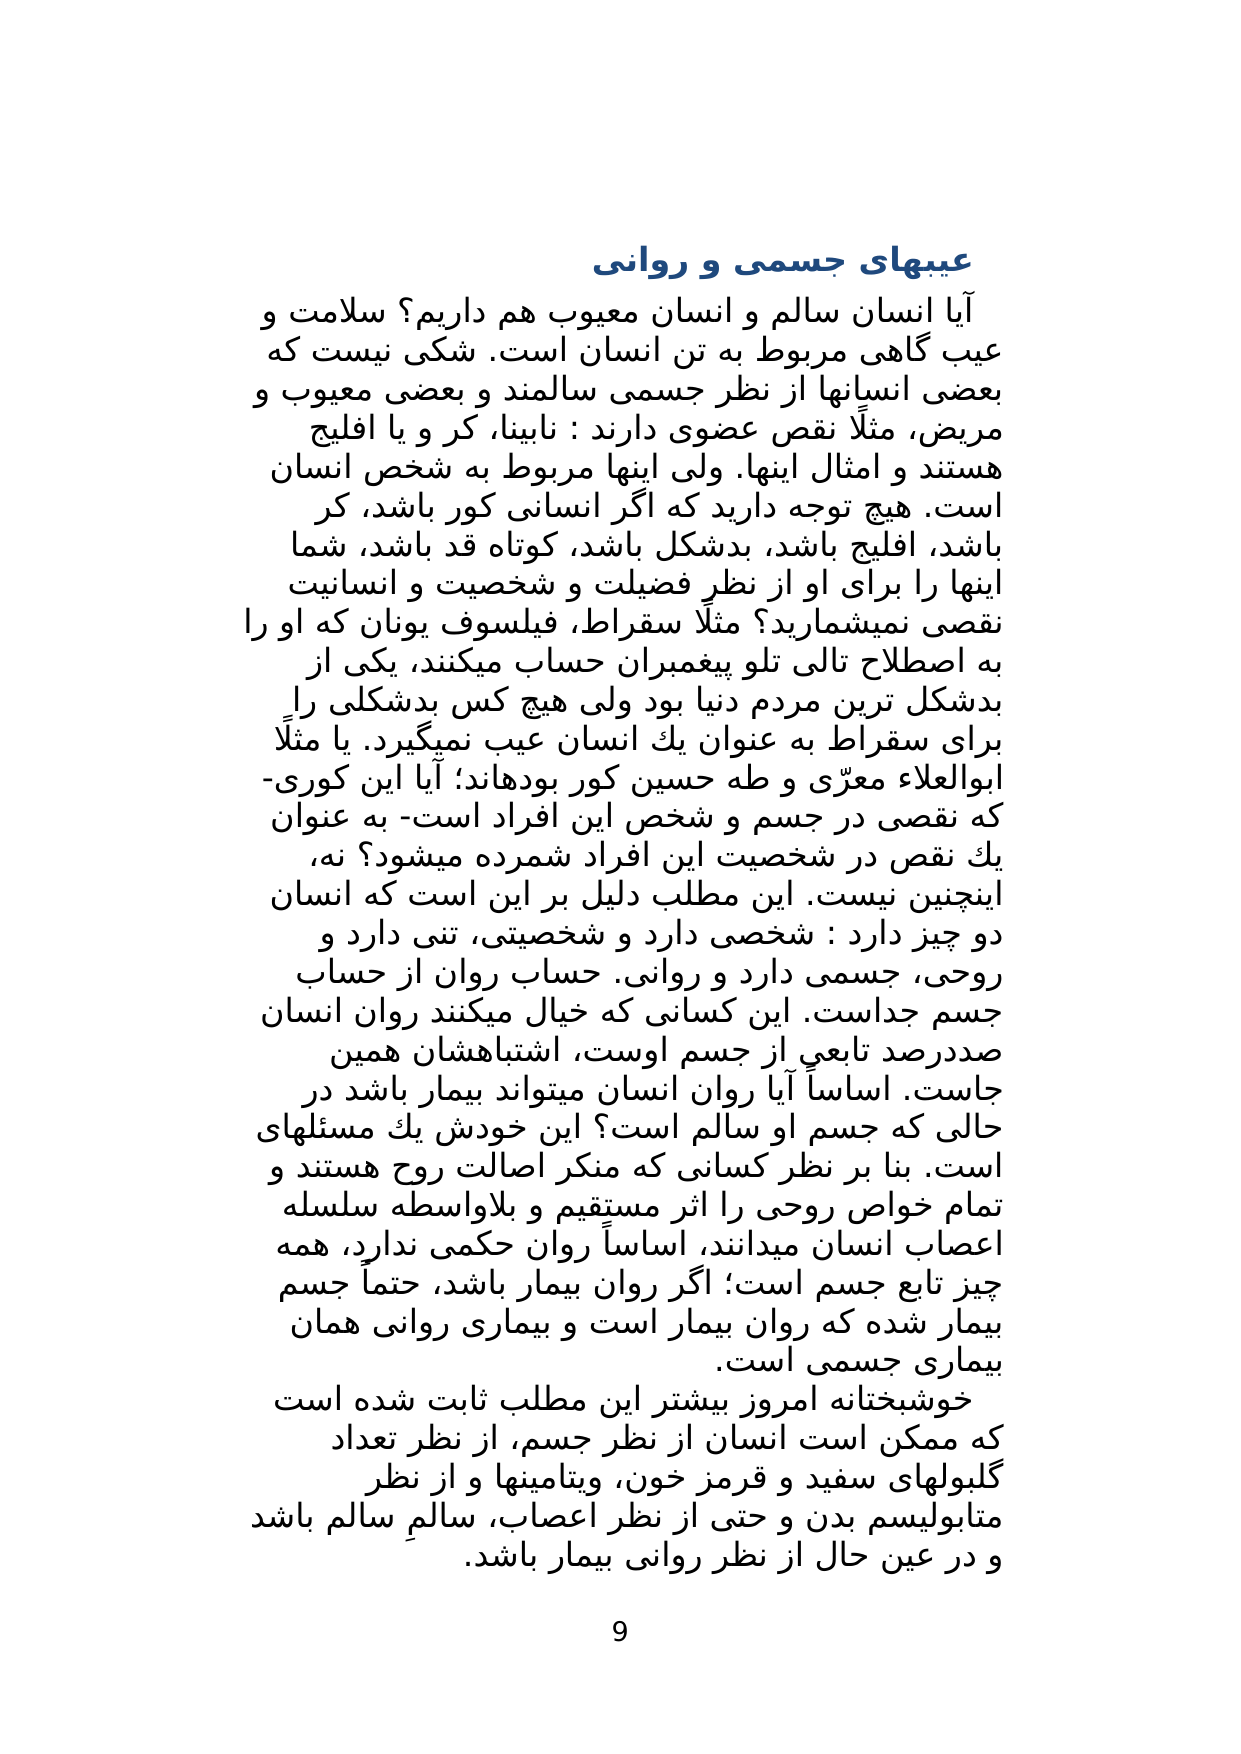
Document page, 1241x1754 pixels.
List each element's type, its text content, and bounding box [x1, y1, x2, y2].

subtitle عيبهای جسمی و روانی‏ [236, 241, 1004, 279]
text خوشبختانه امروز بيشتر اين مطلب ثابت شده است كه ممكن است انسان از نظر جسم، از نظر تعداد گلبولهای سفيد و قرمز خون، ويتامينها و از نظر متابوليسم بدن و حتی از نظر اعصاب، سالمِ سالم باشد و در عين حال از نظر روانی بيمار باشد. [236, 1380, 1004, 1574]
text آيا انسان سالم و انسان معيوب هم داريم؟ سلامت و عيب گاهی مربوط به تن انسان است. شكی نيست كه بعضی انسانها از نظر جسمی سالمند و بعضی معيوب و مريض، مثلًا نقص عضوی دارند : نابينا، كر و يا افليج هستند و امثال اينها. ولی اينها مربوط به شخص انسان است. هيچ توجه داريد كه اگر انسانی كور باشد، كر باشد، افليج باشد، بدشكل باشد، كوتاه قد باشد، شما اينها را برای او از نظر فضيلت و شخصيت و انسانيت نقصی نمی‏شماريد؟ مثلًا سقراط، فيلسوف يونان كه او را به اصطلاح تالی تلو پيغمبران حساب می‏كنند، يكی از بدشكل ترين مردم دنيا بود ولی هيچ كس بدشكلی را برای سقراط به عنوان يك انسان عيب نمی‏گيرد. يا مثلًا ابوالعلاء معرّی و طه حسين كور بوده‏اند؛ آيا اين كوری- كه نقصی در جسم و شخص اين افراد است- به عنوان يك نقص در شخصيت اين افراد شمرده می‏شود؟ نه، اينچنين نيست. اين مطلب دليل بر اين است كه انسان دو چيز دارد : شخصی دارد و شخصيتی، تنی دارد و روحی، جسمی دارد و روانی. حساب روان از حساب جسم جداست. اين كسانی كه خيال می‏كنند روان انسان صددرصد تابعی از جسم اوست، اشتباهشان همين جاست. اساساً آيا روان انسان می‏تواند بيمار باشد در حالی كه جسم او سالم است؟ اين خودش يك مسئله‏ای است. بنا بر نظر كسانی كه منكر اصالت روح هستند و تمام خواص روحی را اثر مستقيم و بلاواسطه سلسله اعصاب انسان می‏دانند، اساساً روان حكمی ندارد، همه چيز تابع جسم است؛ اگر روان بيمار باشد، حتماً جسم بيمار شده كه روان بيمار است و بيماری روانی همان بيماری جسمی است. [236, 292, 1004, 1380]
